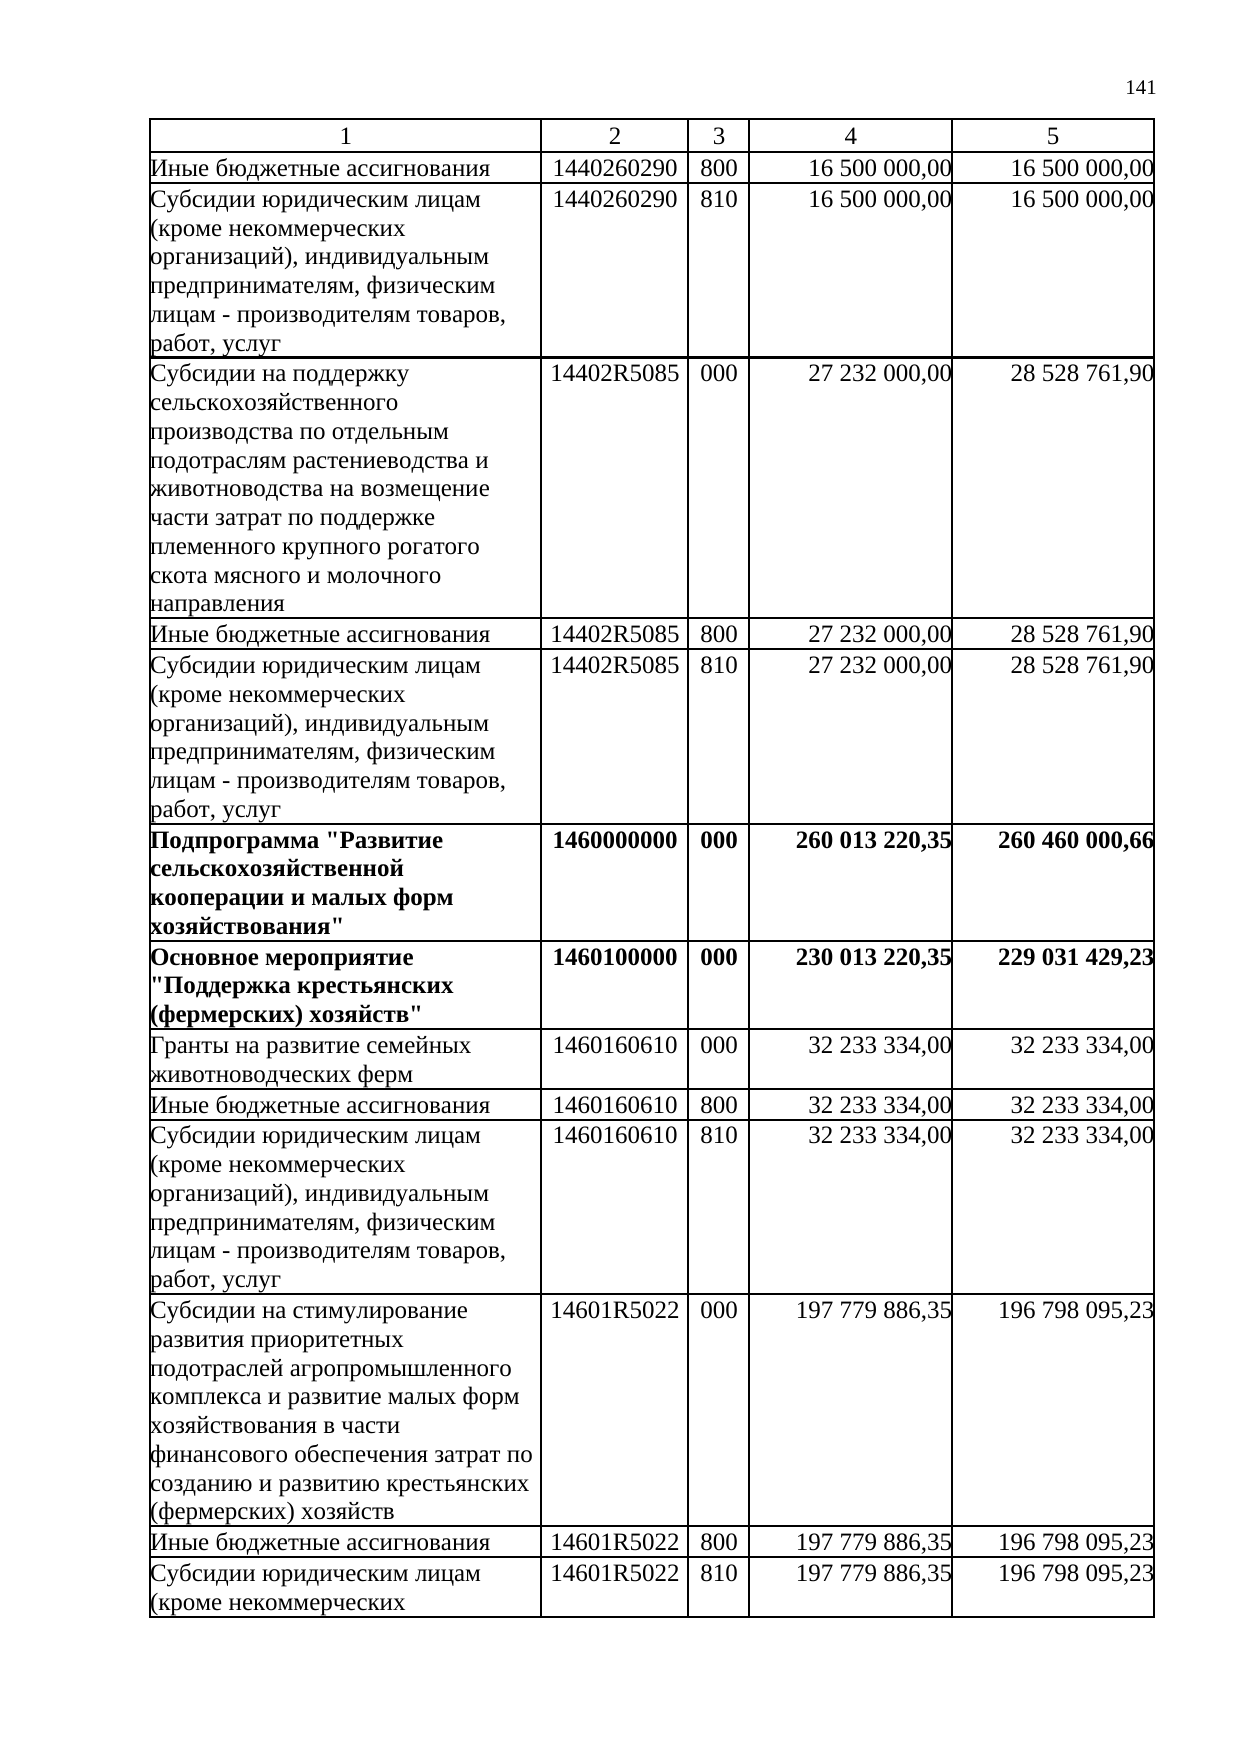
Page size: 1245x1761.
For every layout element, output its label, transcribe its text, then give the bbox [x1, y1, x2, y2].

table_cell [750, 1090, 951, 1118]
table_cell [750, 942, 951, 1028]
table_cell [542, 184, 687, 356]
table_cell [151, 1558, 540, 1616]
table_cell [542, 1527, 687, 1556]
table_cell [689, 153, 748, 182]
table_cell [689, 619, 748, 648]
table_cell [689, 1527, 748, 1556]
table_header 5 [953, 120, 1153, 151]
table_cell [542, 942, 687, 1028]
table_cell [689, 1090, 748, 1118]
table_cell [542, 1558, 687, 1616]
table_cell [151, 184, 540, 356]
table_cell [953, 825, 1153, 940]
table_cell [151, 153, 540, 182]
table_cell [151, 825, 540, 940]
table_header 2 [542, 120, 687, 151]
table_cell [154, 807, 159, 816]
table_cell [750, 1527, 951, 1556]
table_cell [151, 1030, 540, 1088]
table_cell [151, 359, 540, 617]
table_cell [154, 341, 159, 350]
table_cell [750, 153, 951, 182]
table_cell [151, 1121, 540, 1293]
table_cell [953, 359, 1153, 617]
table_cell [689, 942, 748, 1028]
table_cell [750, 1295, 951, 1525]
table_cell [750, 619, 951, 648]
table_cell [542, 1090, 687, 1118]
table_header 4 [750, 120, 951, 151]
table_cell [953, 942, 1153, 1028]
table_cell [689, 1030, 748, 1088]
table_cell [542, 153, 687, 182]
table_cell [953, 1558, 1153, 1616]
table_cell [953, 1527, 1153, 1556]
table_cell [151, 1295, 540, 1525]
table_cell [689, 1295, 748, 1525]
table_header 1 [151, 120, 540, 151]
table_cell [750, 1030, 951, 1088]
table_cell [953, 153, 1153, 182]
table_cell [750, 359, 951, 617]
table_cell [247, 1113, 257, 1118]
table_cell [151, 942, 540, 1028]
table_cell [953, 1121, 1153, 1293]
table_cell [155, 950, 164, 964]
table_header 3 [689, 120, 748, 151]
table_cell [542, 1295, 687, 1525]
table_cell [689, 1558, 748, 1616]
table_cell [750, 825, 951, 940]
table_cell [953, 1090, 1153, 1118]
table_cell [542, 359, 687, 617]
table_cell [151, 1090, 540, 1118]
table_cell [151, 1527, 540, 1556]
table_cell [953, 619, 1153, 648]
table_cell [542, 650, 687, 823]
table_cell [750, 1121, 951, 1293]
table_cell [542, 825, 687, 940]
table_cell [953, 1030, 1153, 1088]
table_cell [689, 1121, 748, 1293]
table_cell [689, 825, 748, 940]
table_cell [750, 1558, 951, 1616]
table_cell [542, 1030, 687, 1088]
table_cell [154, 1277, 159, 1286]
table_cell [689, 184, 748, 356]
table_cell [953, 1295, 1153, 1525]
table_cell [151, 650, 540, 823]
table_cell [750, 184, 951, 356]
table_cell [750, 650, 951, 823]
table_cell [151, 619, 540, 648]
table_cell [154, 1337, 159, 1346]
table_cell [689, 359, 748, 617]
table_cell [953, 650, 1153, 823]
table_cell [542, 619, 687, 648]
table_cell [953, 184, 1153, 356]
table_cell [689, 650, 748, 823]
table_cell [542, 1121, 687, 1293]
